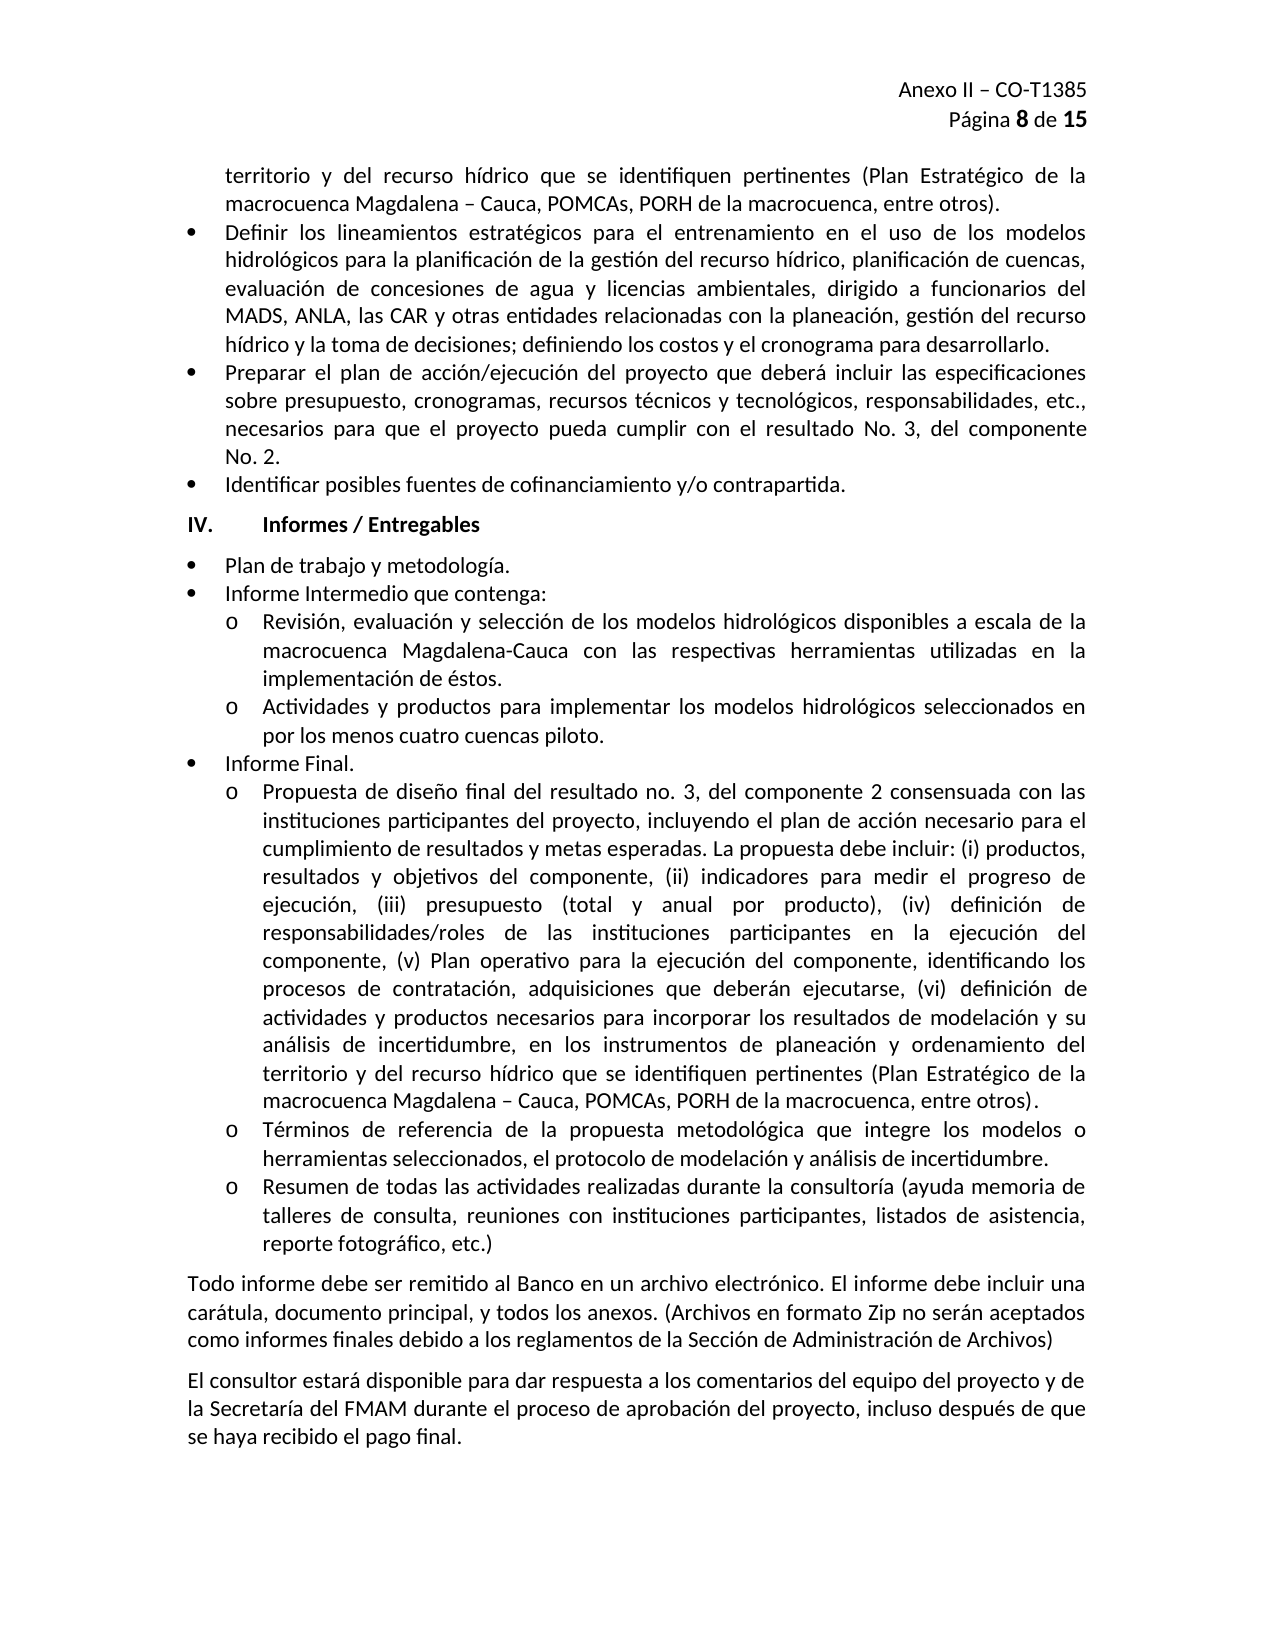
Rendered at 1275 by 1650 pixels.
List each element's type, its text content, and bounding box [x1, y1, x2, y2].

list Preparar el plan de acción/ejecución del proyecto que deberá incluir las especificaciones sobre presupuesto, cronogramas, recursos técnicos y tecnológicos, responsabilidades, etc., necesarios para que el proyecto pueda cumplir con el resultado No. 3, del componente No. 2. [187, 358, 1087, 470]
list Plan de trabajo y metodología. [187, 551, 1087, 579]
text El consultor estará disponible para dar respuesta a los comentarios del equipo del proyecto y de la Secretaría del FMAM durante el proceso de aprobación del proyecto, incluso después de que se haya recibido el pago final. [187, 1366, 1087, 1450]
list Revisión, evaluación y selección de los modelos hidrológicos disponibles a escala de la macrocuenca Magdalena-Cauca con las respectivas herramientas utilizadas en la implementación de éstos. [225, 607, 1087, 692]
list Informes / Entregables [187, 510, 1087, 538]
list Resumen de todas las actividades realizadas durante la consultoría (ayuda memoria de talleres de consulta, reuniones con instituciones participantes, listados de asistencia, reporte fotográfico, etc.) [225, 1172, 1087, 1257]
list Identificar posibles fuentes de cofinanciamiento y/o contrapartida. [187, 470, 1087, 498]
text Todo informe debe ser remitido al Banco en un archivo electrónico. El informe debe incluir una carátula, documento principal, y todos los anexos. (Archivos en formato Zip no serán aceptados como informes finales debido a los reglamentos de la Sección de Administración de Archivos) [187, 1269, 1087, 1354]
list Propuesta de diseño final del resultado no. 3, del componente 2 consensuada con las instituciones participantes del proyecto, incluyendo el plan de acción necesario para el cumplimiento de resultados y metas esperadas. La propuesta debe incluir: (i) productos, resultados y objetivos del componente, (ii) indicadores para medir el progreso de ejecución, (iii) presupuesto (total y anual por producto), (iv) definición de responsabilidades/roles de las instituciones participantes en la ejecución del componente, (v) Plan operativo para la ejecución del componente, identificando los procesos de contratación, adquisiciones que deberán ejecutarse, (vi) definición de actividades y productos necesarios para incorporar los resultados de modelación y su análisis de incertidumbre, en los instrumentos de planeación y ordenamiento del territorio y del recurso hídrico que se identifiquen pertinentes (Plan Estratégico de la macrocuenca Magdalena – Cauca, POMCAs, PORH de la macrocuenca, entre otros). [225, 777, 1087, 1115]
list Actividades y productos para implementar los modelos hidrológicos seleccionados en por los menos cuatro cuencas piloto. [225, 692, 1087, 749]
list Términos de referencia de la propuesta metodológica que integre los modelos o herramientas seleccionados, el protocolo de modelación y análisis de incertidumbre. [225, 1115, 1087, 1172]
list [187, 162, 1087, 218]
list Definir los lineamientos estratégicos para el entrenamiento en el uso de los modelos hidrológicos para la planificación de la gestión del recurso hídrico, planificación de cuencas, evaluación de concesiones de agua y licencias ambientales, dirigido a funcionarios del MADS, ANLA, las CAR y otras entidades relacionadas con la planeación, gestión del recurso hídrico y la toma de decisiones; definiendo los costos y el cronograma para desarrollarlo. [187, 218, 1087, 358]
list Informe Intermedio que contenga: [187, 579, 1087, 607]
list Informe Final. [187, 749, 1087, 777]
